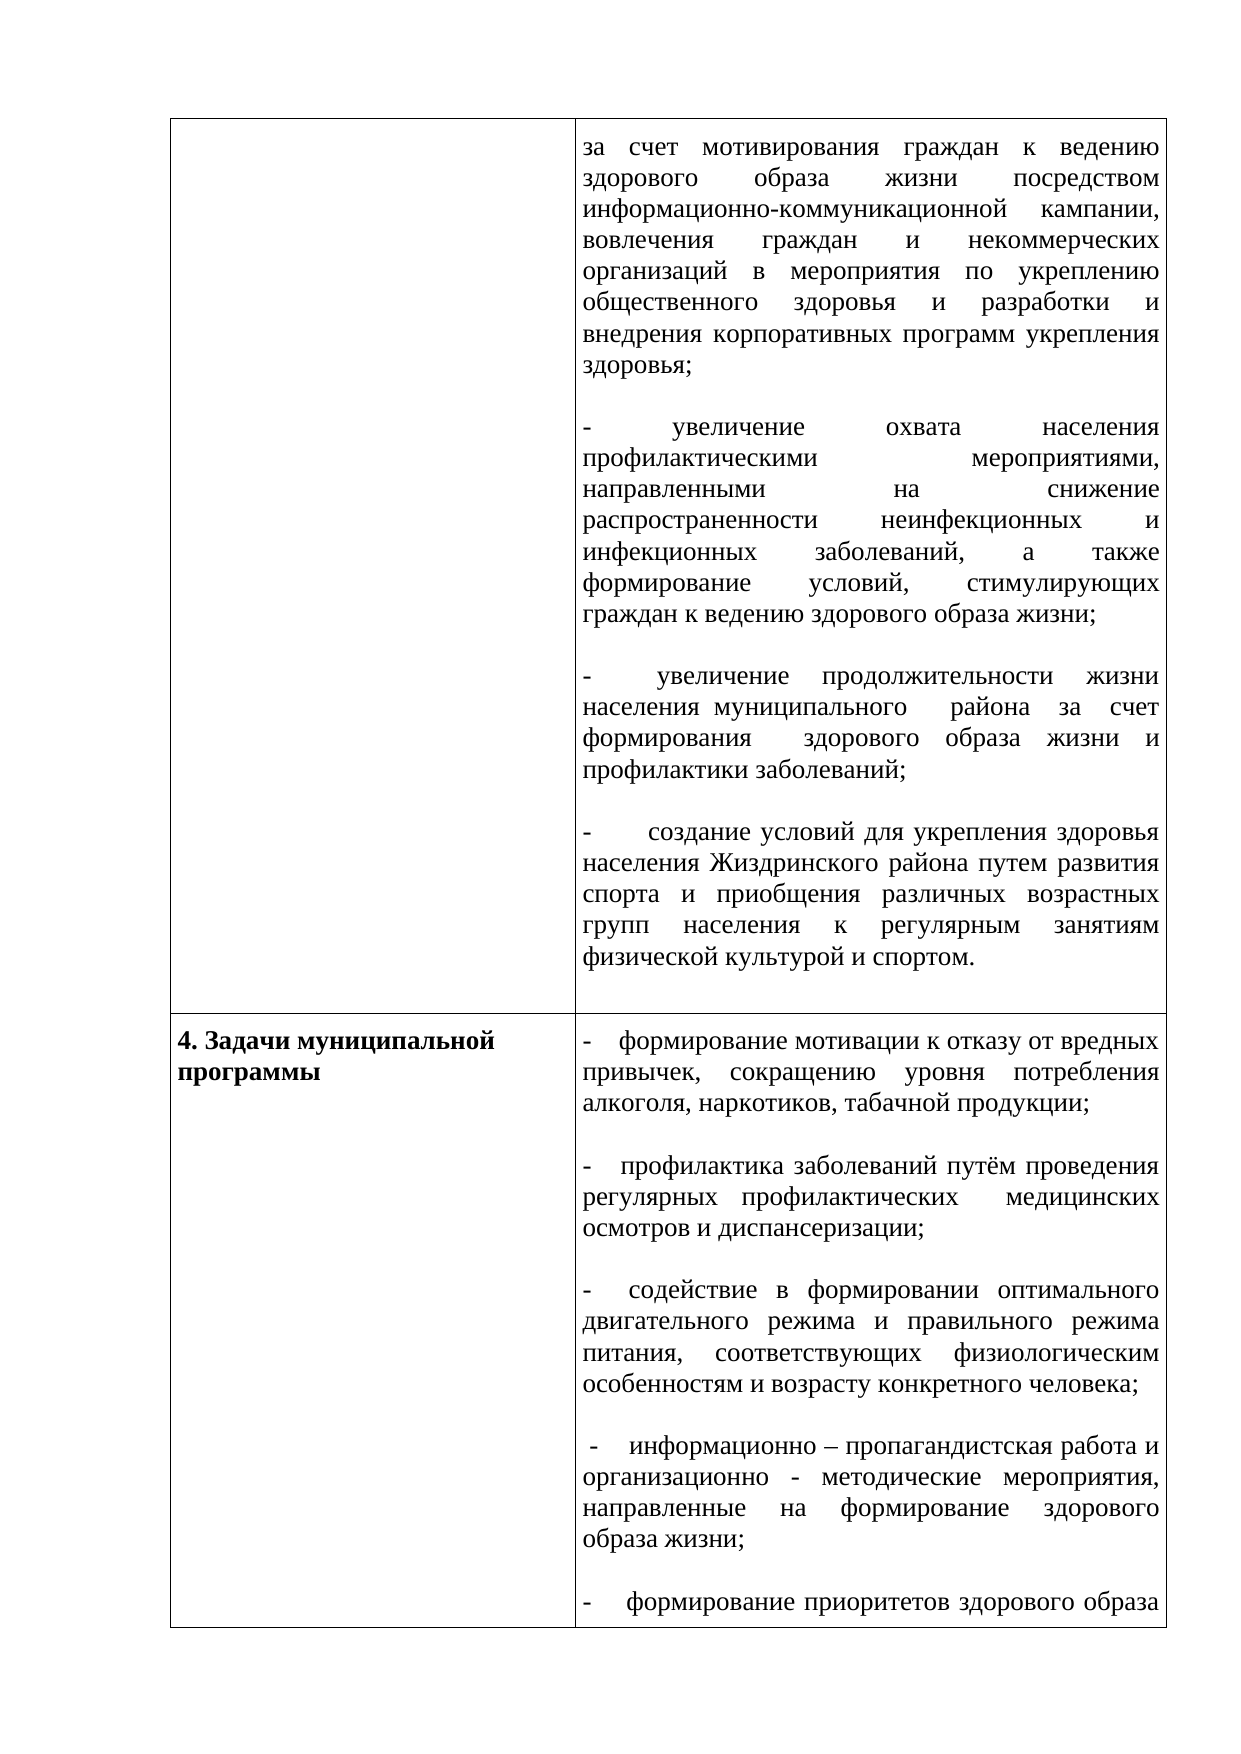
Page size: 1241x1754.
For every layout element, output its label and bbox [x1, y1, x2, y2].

table_cell [576, 119, 1166, 1012]
table_cell [171, 119, 575, 1012]
table_cell [576, 1014, 1166, 1627]
table_cell [171, 1014, 575, 1627]
